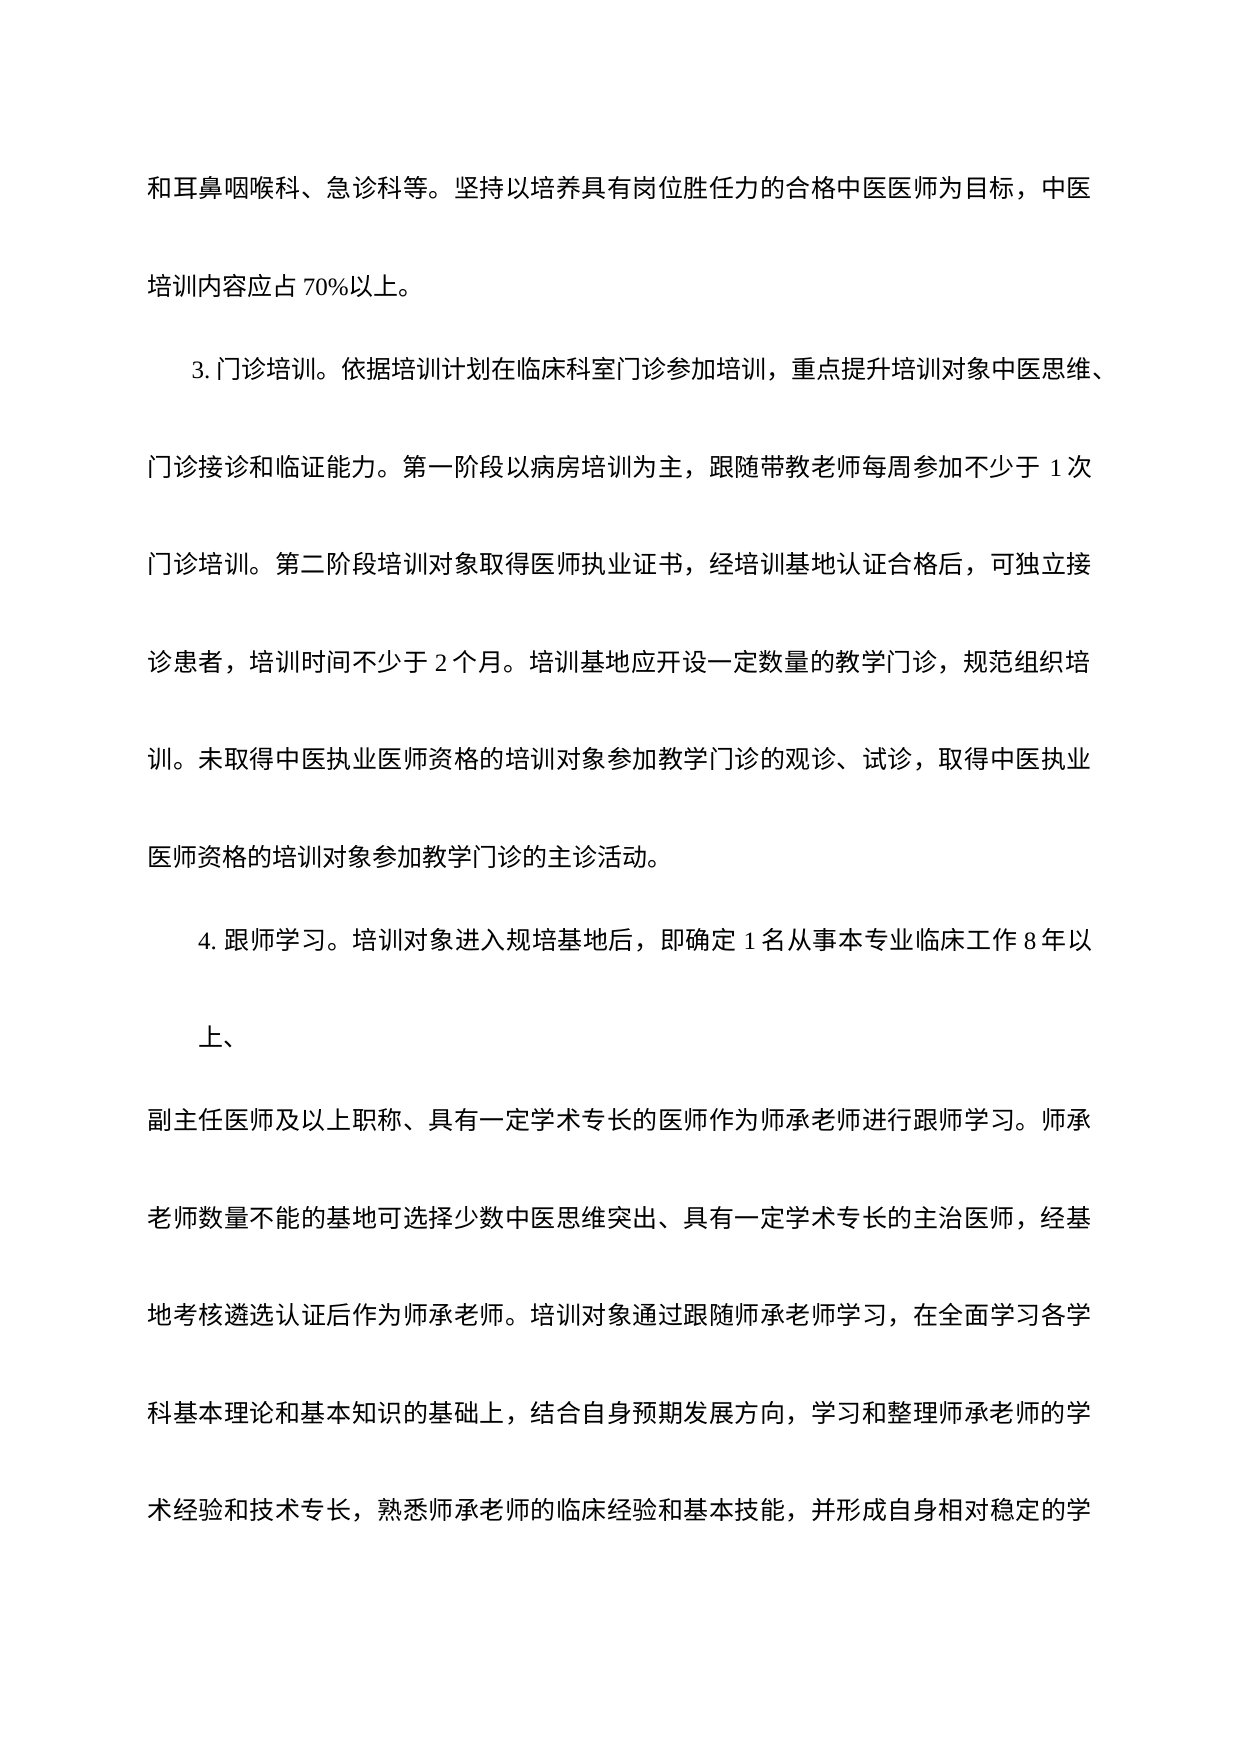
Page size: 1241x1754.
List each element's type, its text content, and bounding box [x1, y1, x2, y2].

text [148, 154, 1092, 317]
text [148, 1086, 1092, 1541]
text 4. 跟师学习。培训对象进入规培基地后，即确定1名从事本专业临床工作8年以上、 [198, 906, 1092, 1068]
text 3. 门诊培训。依据培训计划在临床科室门诊参加培训，重点提升培训对象中医思维、门诊接诊和临证能力。第一阶段以病房培训为主，跟随带教老师每周参加不少于1次门诊培训。第二阶段培训对象取得医师执业证书，经培训基地认证合格后，可独立接诊患者，培训时间不少于2个月。培训基地应开设一定数量的教学门诊，规范组织培训。未取得中医执业医师资格的培训对象参加教学门诊的观诊、试诊，取得中医执业医师资格的培训对象参加教学门诊的主诊活动。 [148, 335, 1092, 888]
